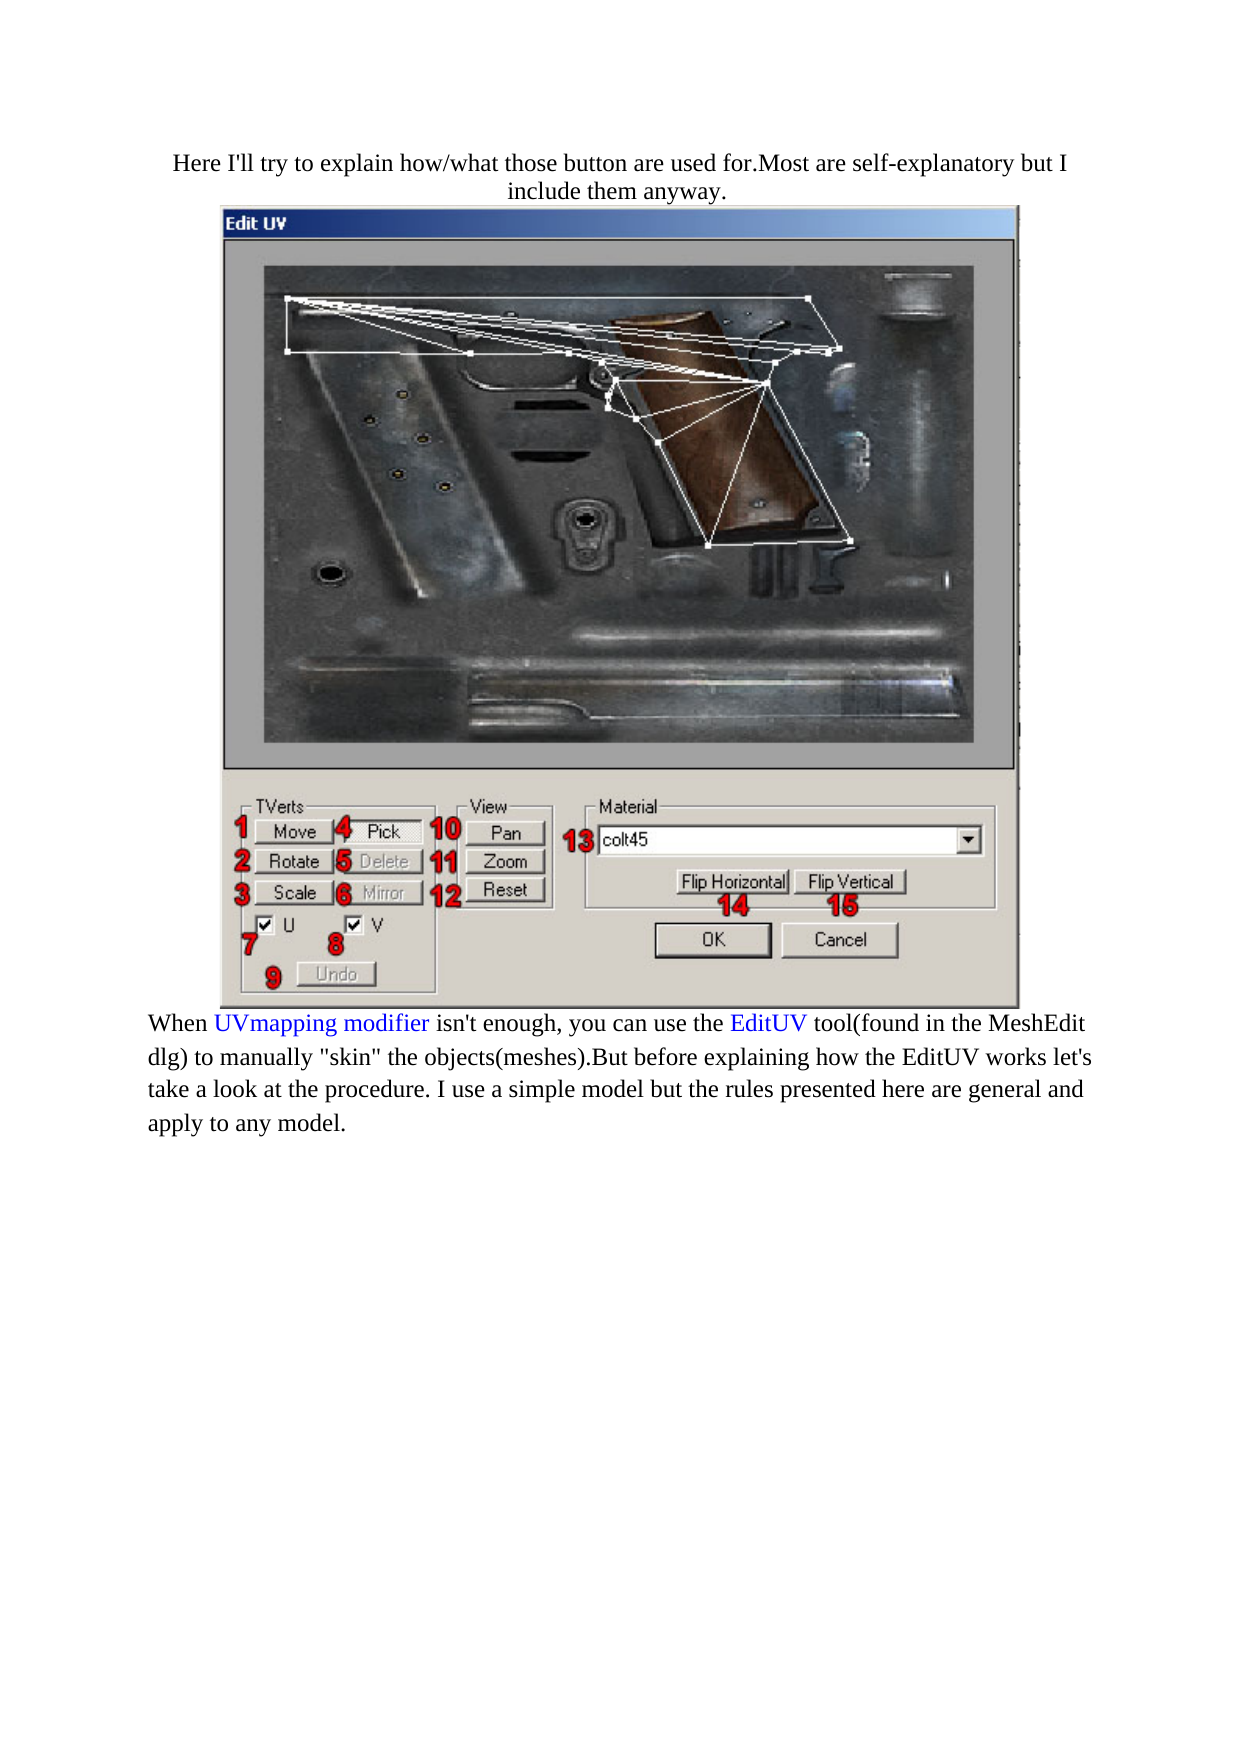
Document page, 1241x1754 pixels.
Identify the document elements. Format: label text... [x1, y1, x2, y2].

text When UVmapping modifier isn't enough, you can use the EditUV tool(found in the MeshEdit dlg) to manually "skin" the objects(meshes).But before explaining how the EditUV works let's take a look at the procedure. I use a simple model but the rules presented here are general and apply to any model. [148, 1008, 1093, 1136]
picture [219, 205, 1021, 1009]
